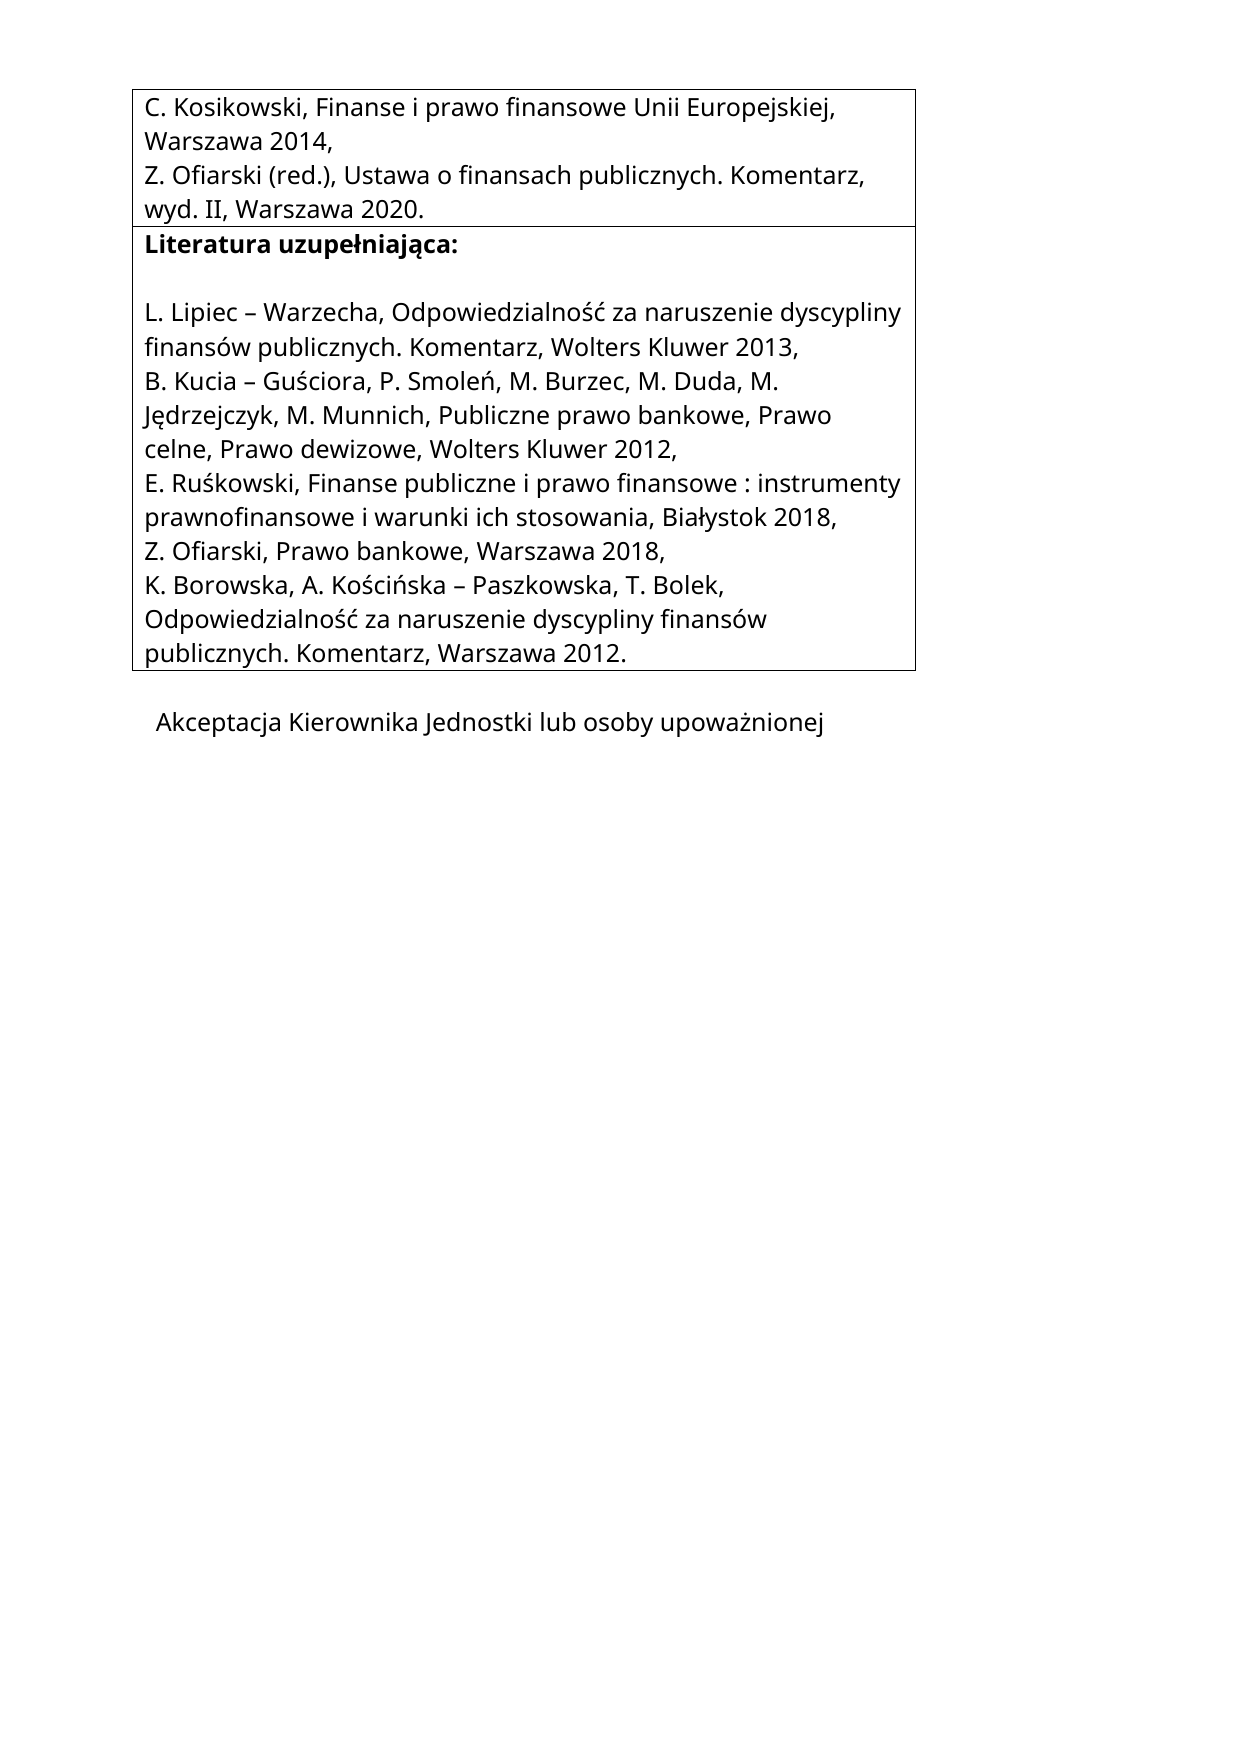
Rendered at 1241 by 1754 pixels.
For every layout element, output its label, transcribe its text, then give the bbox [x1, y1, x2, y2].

text Akceptacja Kierownika Jednostki lub osoby upoważnionej [156, 705, 1122, 739]
table_cell Literatura uzupełniająca: L. Lipiec – Warzecha, Odpowiedzialność za naruszenie dyscypliny finansów publicznych. Komentarz, Wolters Kluwer 2013, B. Kucia – Guściora, P. Smoleń, M. Burzec, M. Duda, M. Jędrzejczyk, M. Munnich, Publiczne prawo bankowe, Prawo celne, Prawo dewizowe, Wolters Kluwer 2012, E. Ruśkowski, Finanse publiczne i prawo finansowe : instrumenty prawnofinansowe i warunki ich stosowania, Białystok 2018, Z. Ofiarski, Prawo bankowe, Warszawa 2018, K. Borowska, A. Kościńska – Paszkowska, T. Bolek, Odpowiedzialność za naruszenie dyscypliny finansów publicznych. Komentarz, Warszawa 2012. [133, 227, 915, 670]
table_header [133, 90, 915, 226]
